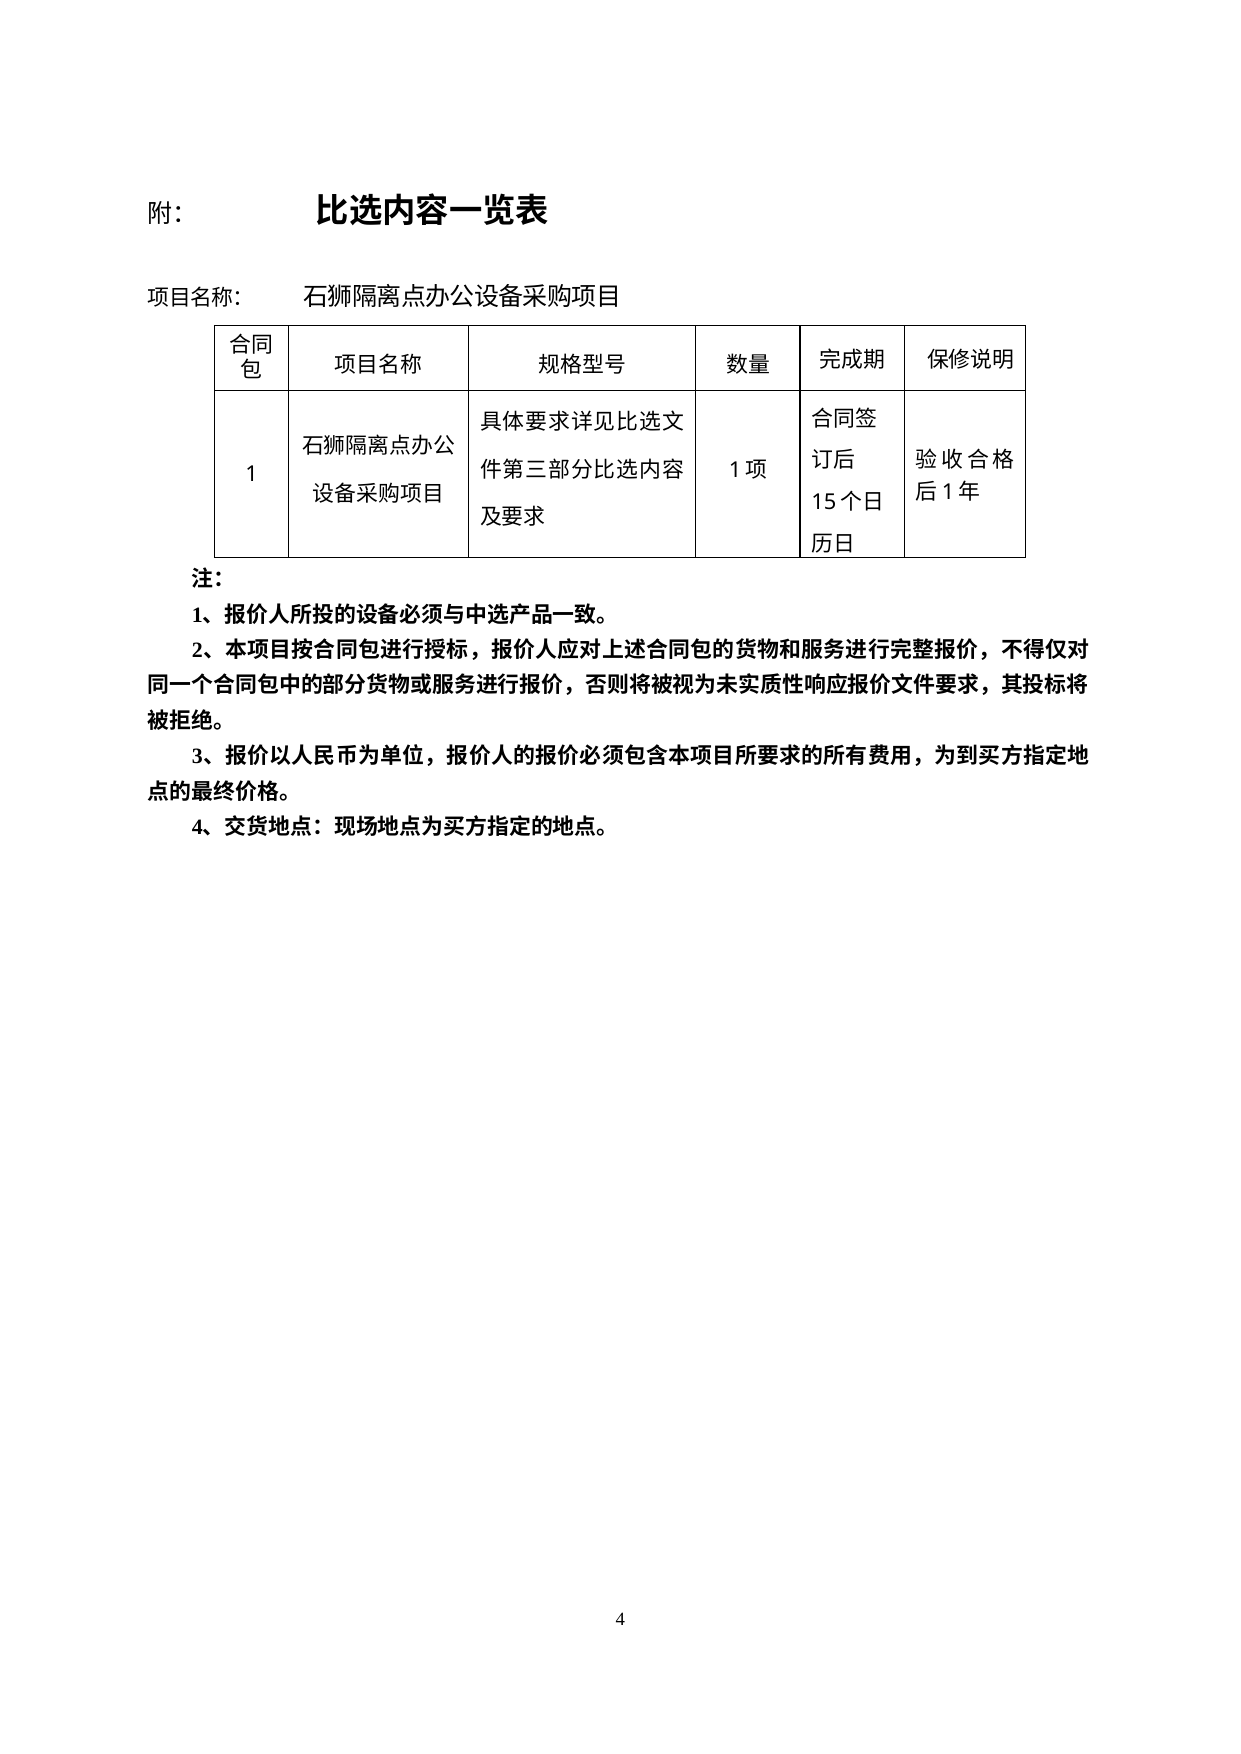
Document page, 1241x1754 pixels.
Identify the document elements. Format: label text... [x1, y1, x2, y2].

text 3、报价以人民币为单位，报价人的报价必须包含本项目所要求的所有费用，为到买方指定地点的最终价格。 [148, 735, 1092, 806]
table_cell 合同签订后 15个日历日 [801, 391, 904, 557]
table_header 合同包 [215, 326, 288, 389]
text 附： 比选内容一览表 [148, 184, 1092, 232]
table_cell 石狮隔离点办公设备采购项目 [289, 391, 468, 557]
text 1、报价人所投的设备必须与中选产品一致。 [148, 594, 1092, 629]
table_cell 1 [215, 391, 288, 557]
text 4、交货地点：现场地点为买方指定的地点。 [148, 806, 1092, 842]
table_header 数量 [696, 326, 799, 389]
text 2、本项目按合同包进行授标，报价人应对上述合同包的货物和服务进行完整报价，不得仅对同一个合同包中的部分货物或服务进行报价，否则将被视为未实质性响应报价文件要求，其投标将被拒绝。 [148, 629, 1092, 735]
text 注： [148, 558, 1092, 594]
table_header 完成期 [801, 326, 904, 389]
table_cell 1项 [696, 391, 799, 557]
table_header 项目名称 [289, 326, 468, 389]
table_cell 验收合格后1年 [905, 391, 1025, 557]
table_header 保修说明 [905, 326, 1025, 389]
text 项目名称： 石狮隔离点办公设备采购项目 [148, 276, 1092, 312]
table_cell 具体要求详见比选文件第三部分比选内容及要求 [469, 391, 695, 557]
table_header 规格型号 [469, 326, 695, 389]
